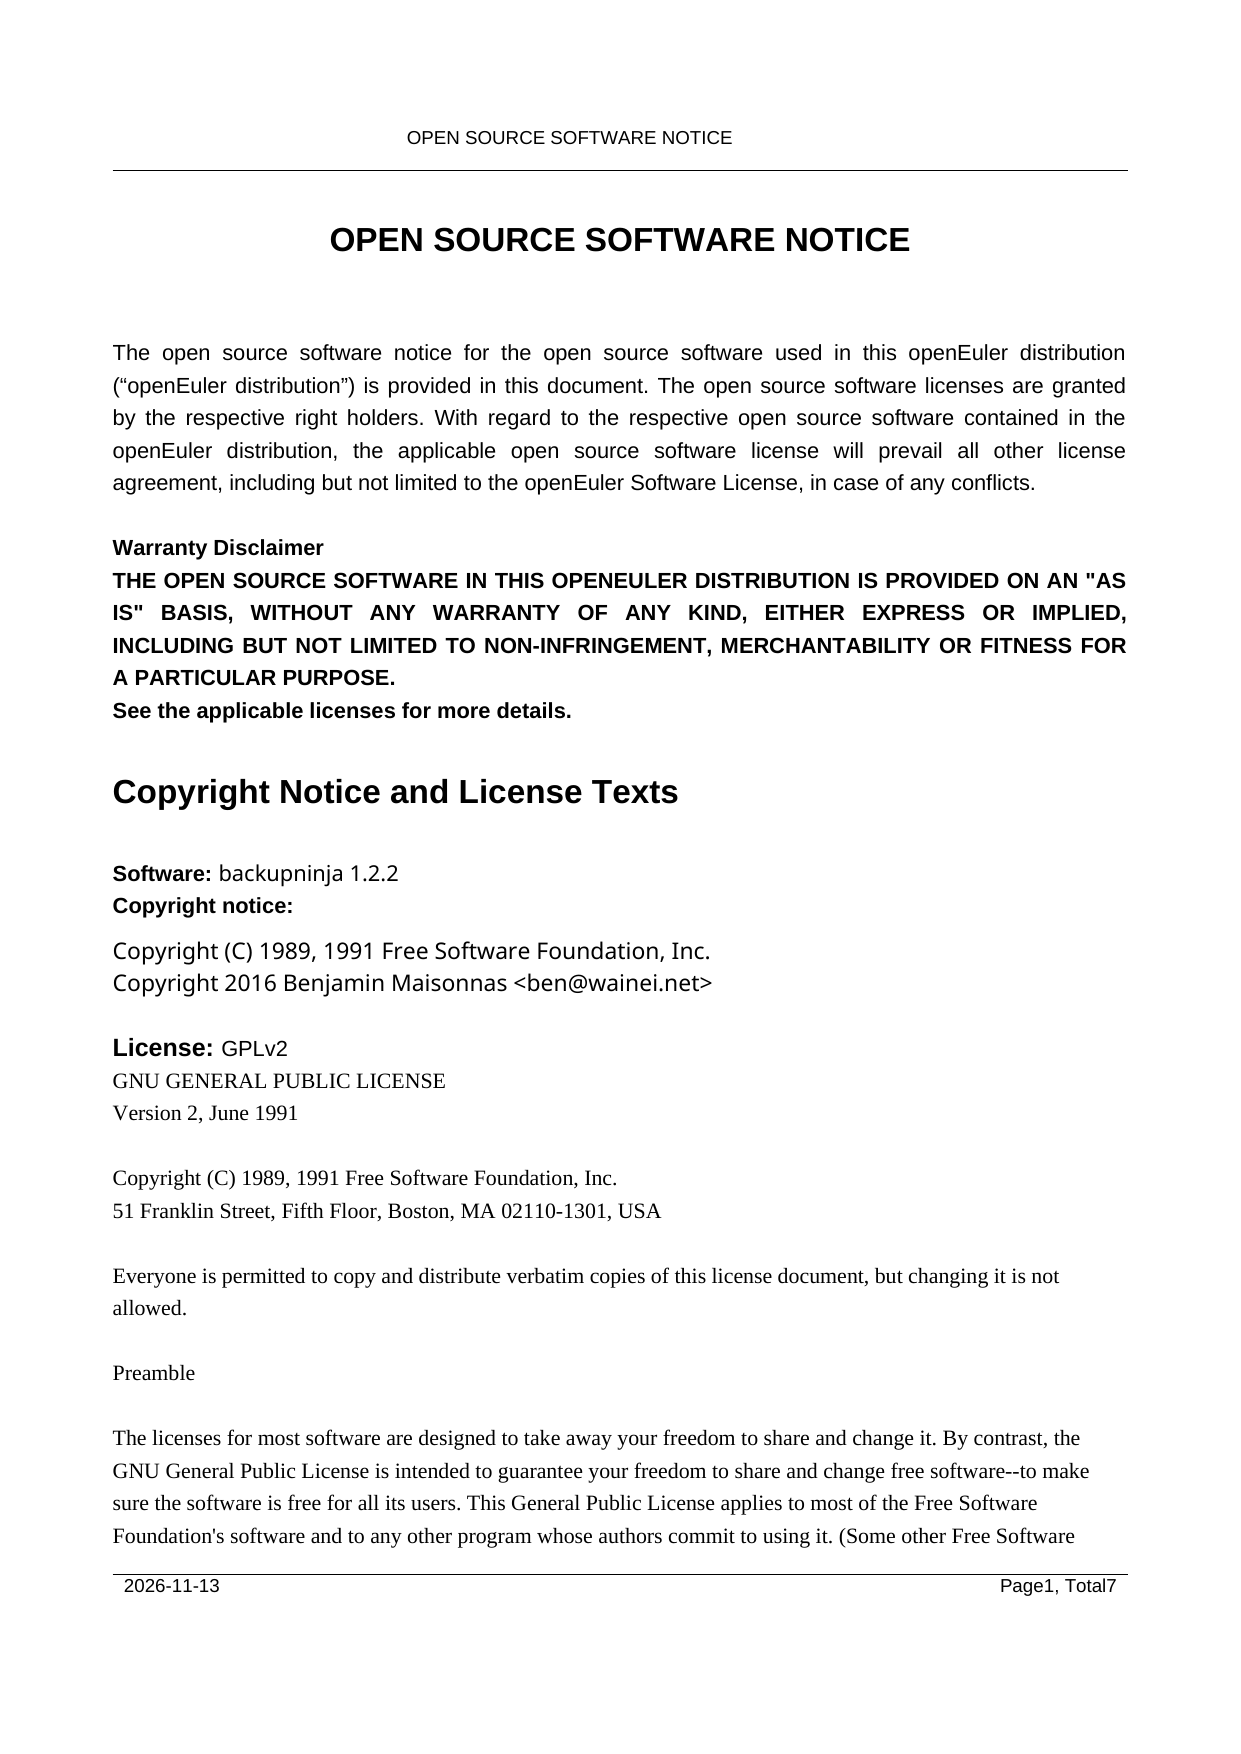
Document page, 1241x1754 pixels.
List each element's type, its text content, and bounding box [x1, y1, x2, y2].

text Warranty Disclaimer [112, 531, 1128, 564]
text The open source software notice for the open source software used in this openEuler distribution (“openEuler distribution”) is provided in this document. The open source software licenses are granted by the respective right holders. With regard to the respective open source software contained in the openEuler distribution, the applicable open source software license will prevail all other license agreement, including but not limited to the openEuler Software License, in case of any conflicts. [112, 336, 1128, 499]
title Software: backupninja 1.2.2 [112, 856, 1128, 889]
text THE OPEN SOURCE SOFTWARE IN THIS OPENEULER DISTRIBUTION IS PROVIDED ON AN "AS IS" BASIS, WITHOUT ANY WARRANTY OF ANY KIND, EITHER EXPRESS OR IMPLIED, INCLUDING BUT NOT LIMITED TO NON-INFRINGEMENT, MERCHANTABILITY OR FITNESS FOR A PARTICULAR PURPOSE. See the applicable licenses for more details. [112, 564, 1128, 726]
text Copyright notice: [112, 889, 1128, 921]
text OPEN SOURCE SOFTWARE NOTICE [112, 206, 1128, 271]
text Copyright Notice and License Texts [112, 759, 1128, 824]
text License: GPLv2 [112, 1031, 1128, 1064]
text Copyright (C) 1989, 1991 Free Software Foundation, Inc. Copyright 2016 Benjamin Maisonnas <ben@wainei.net> [112, 934, 1128, 1031]
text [112, 1064, 1128, 1551]
